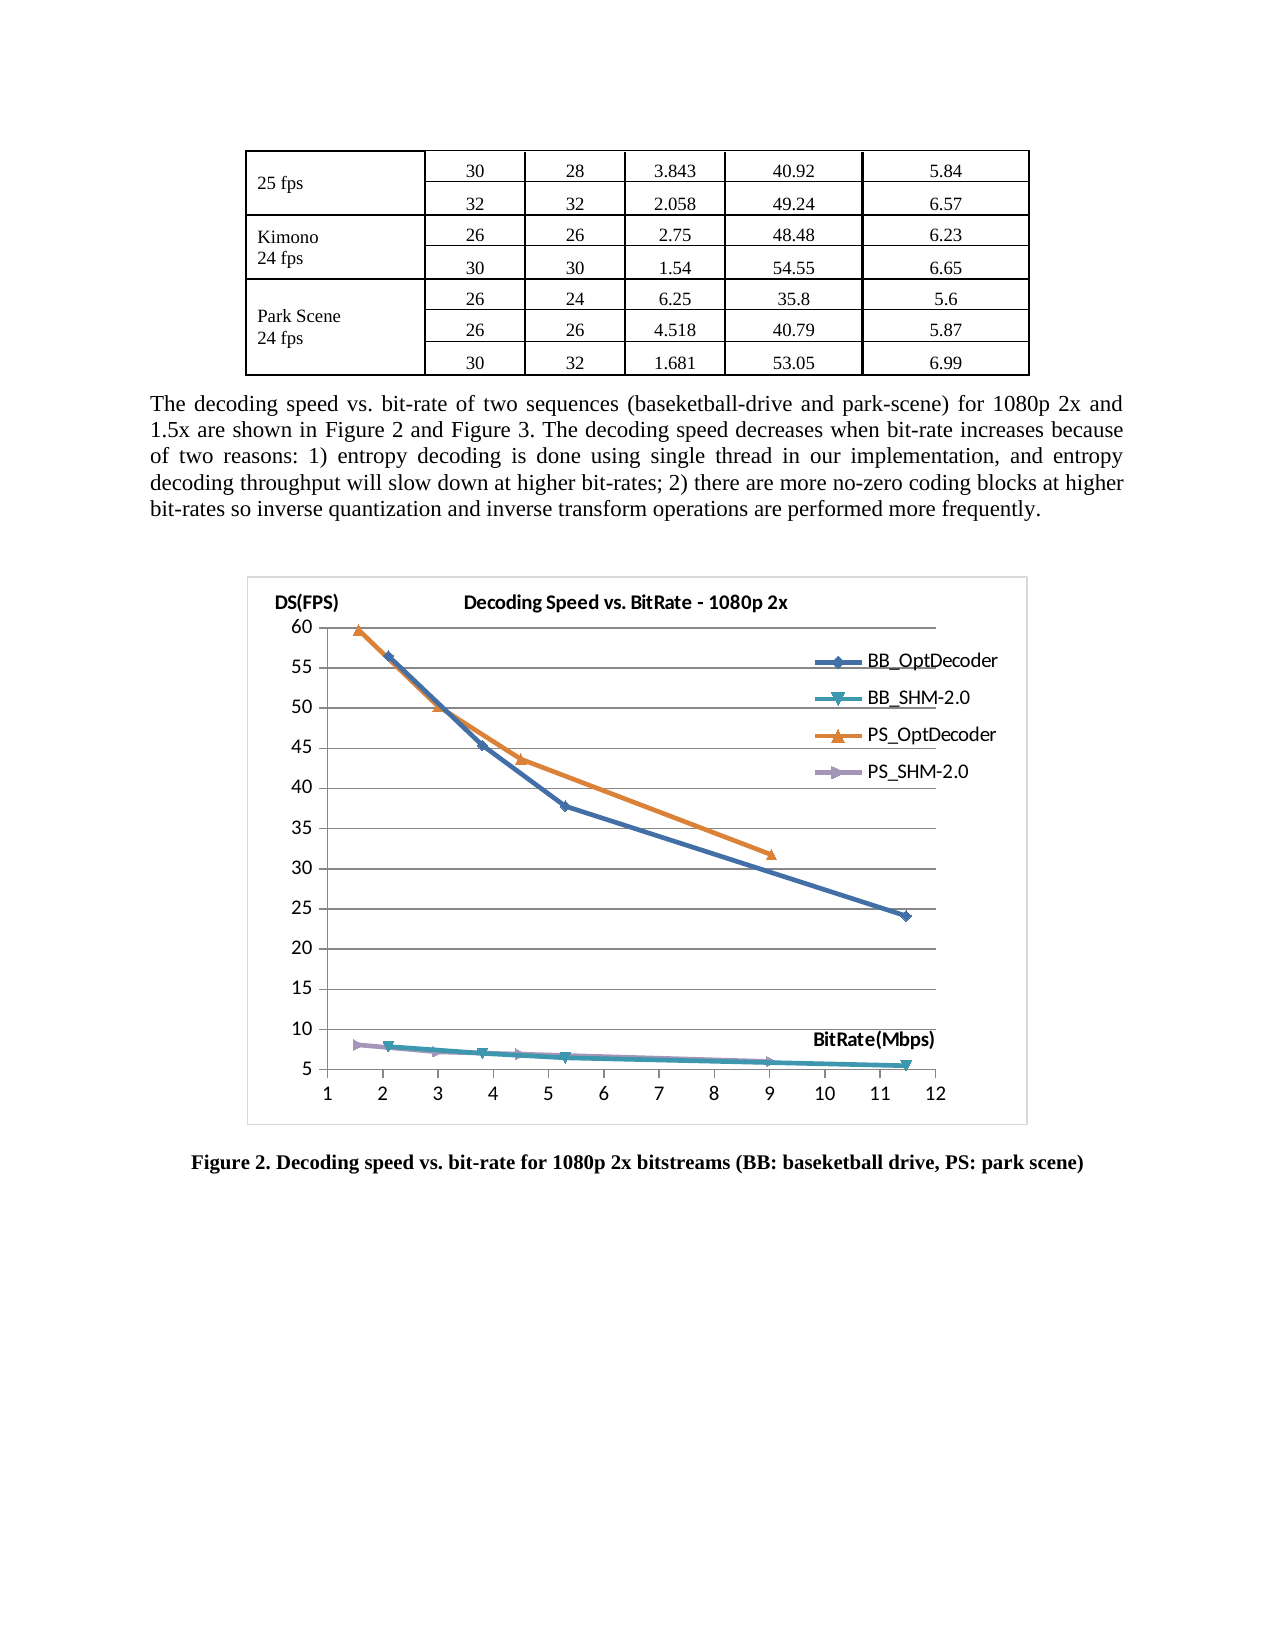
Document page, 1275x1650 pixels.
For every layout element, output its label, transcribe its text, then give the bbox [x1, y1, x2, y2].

table_cell 1.681 [626, 342, 724, 373]
table_cell 40.92 [725, 151, 862, 181]
table_cell 6.25 [626, 280, 724, 309]
table_cell 2.75 [626, 216, 724, 245]
table_cell 26 [426, 280, 524, 309]
table_cell 26 [426, 310, 524, 341]
table_cell 30 [526, 246, 624, 278]
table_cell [247, 152, 424, 214]
table_cell 6.57 [864, 182, 1028, 214]
table_cell 6.23 [864, 216, 1028, 245]
table_cell 3.843 [625, 151, 725, 181]
table_cell 54.55 [726, 246, 861, 278]
table_cell 40.79 [726, 310, 861, 341]
table_cell 35.8 [726, 280, 861, 309]
table_cell 30 [426, 342, 524, 373]
table_cell 26 [426, 216, 524, 245]
table_cell 5.87 [864, 310, 1028, 341]
table_cell 1.54 [626, 246, 724, 278]
table_cell 32 [526, 342, 624, 373]
table_cell 5.6 [864, 280, 1028, 309]
table_cell 48.48 [726, 216, 861, 245]
table_cell 30 [426, 151, 525, 181]
table_cell 2.058 [626, 182, 724, 214]
table_cell 30 [426, 246, 524, 278]
table_cell 32 [526, 182, 624, 214]
table_cell 26 [526, 310, 624, 341]
table_cell Kimono 24 fps [247, 216, 424, 278]
table_cell 6.65 [864, 246, 1028, 278]
table_cell 28 [525, 151, 625, 181]
table_cell 5.84 [863, 151, 1028, 181]
table_cell 4.518 [626, 310, 724, 341]
table_cell 53.05 [726, 342, 861, 373]
table_cell 49.24 [726, 182, 861, 214]
table_cell 26 [526, 216, 624, 245]
table_cell 6.99 [864, 342, 1028, 373]
table_cell Park Scene 24 fps [247, 280, 424, 373]
table_cell 32 [426, 182, 524, 214]
table_cell 24 [526, 280, 624, 309]
